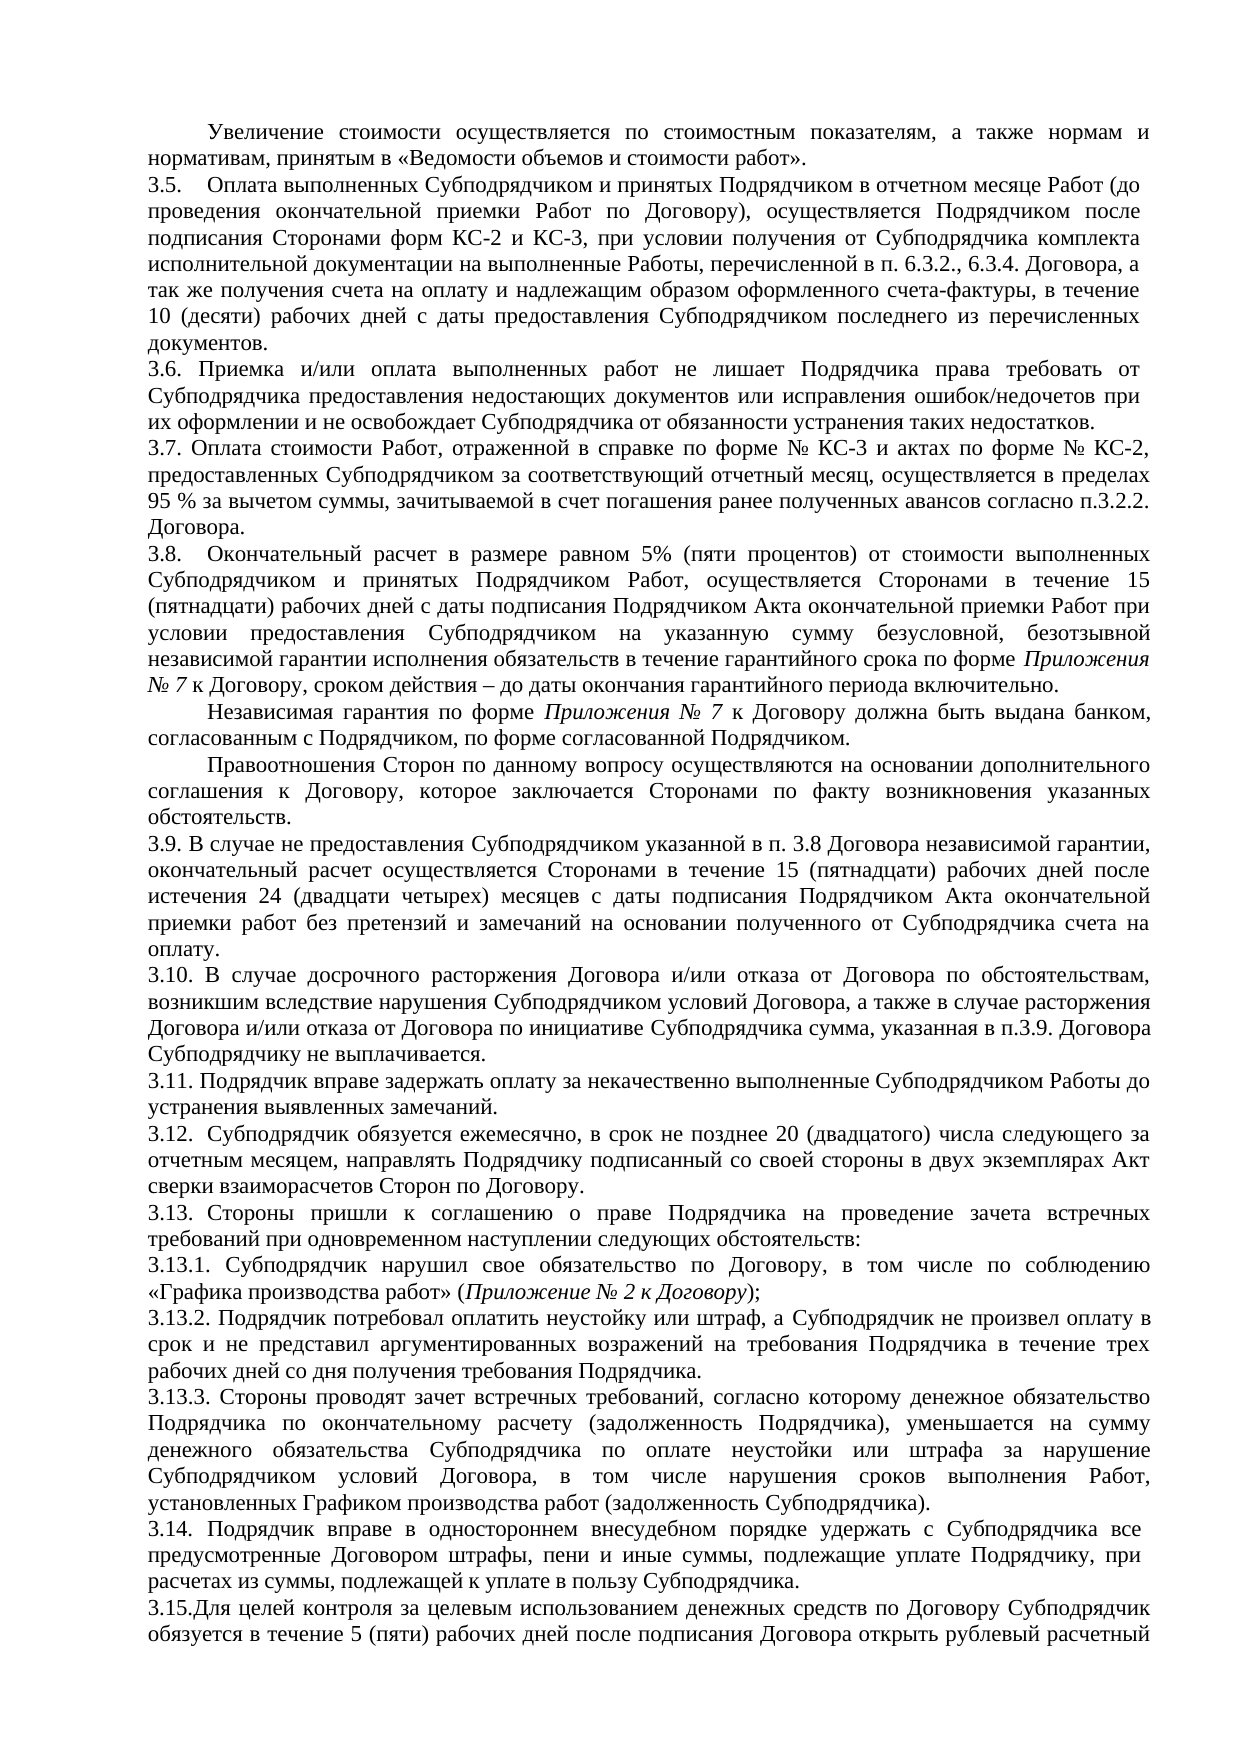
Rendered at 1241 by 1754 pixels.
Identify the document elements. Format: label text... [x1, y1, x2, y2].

text Увеличение стоимости осуществляется по стоимостным показателям, а также нормам и нормативам, принятым в «Ведомости объемов и стоимости работ». [148, 118, 1152, 171]
text 3.12. Субподрядчик обязуется ежемесячно, в срок не позднее 20 (двадцатого) числа следующего за отчетным месяцем, направлять Подрядчику подписанный со своей стороны в двух экземплярах Акт сверки взаиморасчетов Сторон по Договору. [148, 1119, 1152, 1199]
text 3.13.1. Субподрядчик нарушил свое обязательство по Договору, в том числе по соблюдению «Графика производства работ» (Приложение № 2 к Договору); [148, 1251, 1152, 1304]
text 3.6. Приемка и/или оплата выполненных работ не лишает Подрядчика права требовать от Субподрядчика предоставления недостающих документов или исправления ошибок/недочетов при их оформлении и не освобождает Субподрядчика от обязанности устранения таких недостатков. [148, 355, 1142, 434]
text 3.13.3. Стороны проводят зачет встречных требований, согласно которому денежное обязательство Подрядчика по окончательному расчету (задолженность Подрядчика), уменьшается на сумму денежного обязательства Субподрядчика по оплате неустойки или штрафа за нарушение Субподрядчиком условий Договора, в том числе нарушения сроков выполнения Работ, установленных Графиком производства работ (задолженность Субподрядчика). [148, 1383, 1152, 1515]
text 3.5. Оплата выполненных Субподрядчиком и принятых Подрядчиком в отчетном месяце Работ (до проведения окончательной приемки Работ по Договору), осуществляется Подрядчиком после подписания Сторонами форм КС-2 и КС-3, при условии получения от Субподрядчика комплекта исполнительной документации на выполненные Работы, перечисленной в п. 6.3.2., 6.3.4. Договора, а так же получения счета на оплату и надлежащим образом оформленного счета-фактуры, в течение 10 (десяти) рабочих дней с даты предоставления Субподрядчиком последнего из перечисленных документов. [148, 171, 1142, 355]
text Правоотношения Сторон по данному вопросу осуществляются на основании дополнительного соглашения к Договору, которое заключается Сторонами по факту возникновения указанных обстоятельств. [148, 751, 1152, 830]
text 3.8. Окончательный расчет в размере равном 5% (пяти процентов) от стоимости выполненных Субподрядчиком и принятых Подрядчиком Работ, осуществляется Сторонами в течение 15 (пятнадцати) рабочих дней с даты подписания Подрядчиком Акта окончательной приемки Работ при условии предоставления Субподрядчиком на указанную сумму безусловной, безотзывной независимой гарантии исполнения обязательств в течение гарантийного срока по форме Приложения № 7 к Договору, сроком действия – до даты окончания гарантийного периода включительно. [148, 540, 1152, 698]
text 3.10. В случае досрочного расторжения Договора и/или отказа от Договора по обстоятельствам, возникшим вследствие нарушения Субподрядчиком условий Договора, а также в случае расторжения Договора и/или отказа от Договора по инициативе Субподрядчика сумма, указанная в п.3.9. Договора Субподрядчику не выплачивается. [148, 961, 1152, 1067]
text 3.13. Стороны пришли к соглашению о праве Подрядчика на проведение зачета встречных требований при одновременном наступлении следующих обстоятельств: [148, 1199, 1152, 1251]
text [148, 1594, 1152, 1647]
text 3.11. Подрядчик вправе задержать оплату за некачественно выполненные Субподрядчиком Работы до устранения выявленных замечаний. [148, 1067, 1152, 1119]
text Независимая гарантия по форме Приложения № 7 к Договору должна быть выдана банком, согласованным с Подрядчиком, по форме согласованной Подрядчиком. [148, 698, 1152, 751]
text 3.7. Оплата стоимости Работ, отраженной в справке по форме № КС-3 и актах по форме № КС-2, предоставленных Субподрядчиком за соответствующий отчетный месяц, осуществляется в пределах 95 % за вычетом суммы, зачитываемой в счет погашения ранее полученных авансов согласно п.3.2.2. Договора. [148, 434, 1152, 540]
text 3.9. В случае не предоставления Субподрядчиком указанной в п. 3.8 Договора независимой гарантии, окончательный расчет осуществляется Сторонами в течение 15 (пятнадцати) рабочих дней после истечения 24 (двадцати четырех) месяцев с даты подписания Подрядчиком Акта окончательной приемки работ без претензий и замечаний на основании полученного от Субподрядчика счета на оплату. [148, 830, 1152, 961]
text 3.13.2. Подрядчик потребовал оплатить неустойку или штраф, а Субподрядчик не произвел оплату в срок и не представил аргументированных возражений на требования Подрядчика в течение трех рабочих дней со дня получения требования Подрядчика. [148, 1304, 1152, 1383]
text 3.14. Подрядчик вправе в одностороннем внесудебном порядке удержать с Субподрядчика все предусмотренные Договором штрафы, пени и иные суммы, подлежащие уплате Подрядчику, при расчетах из суммы, подлежащей к уплате в пользу Субподрядчика. [148, 1515, 1142, 1594]
